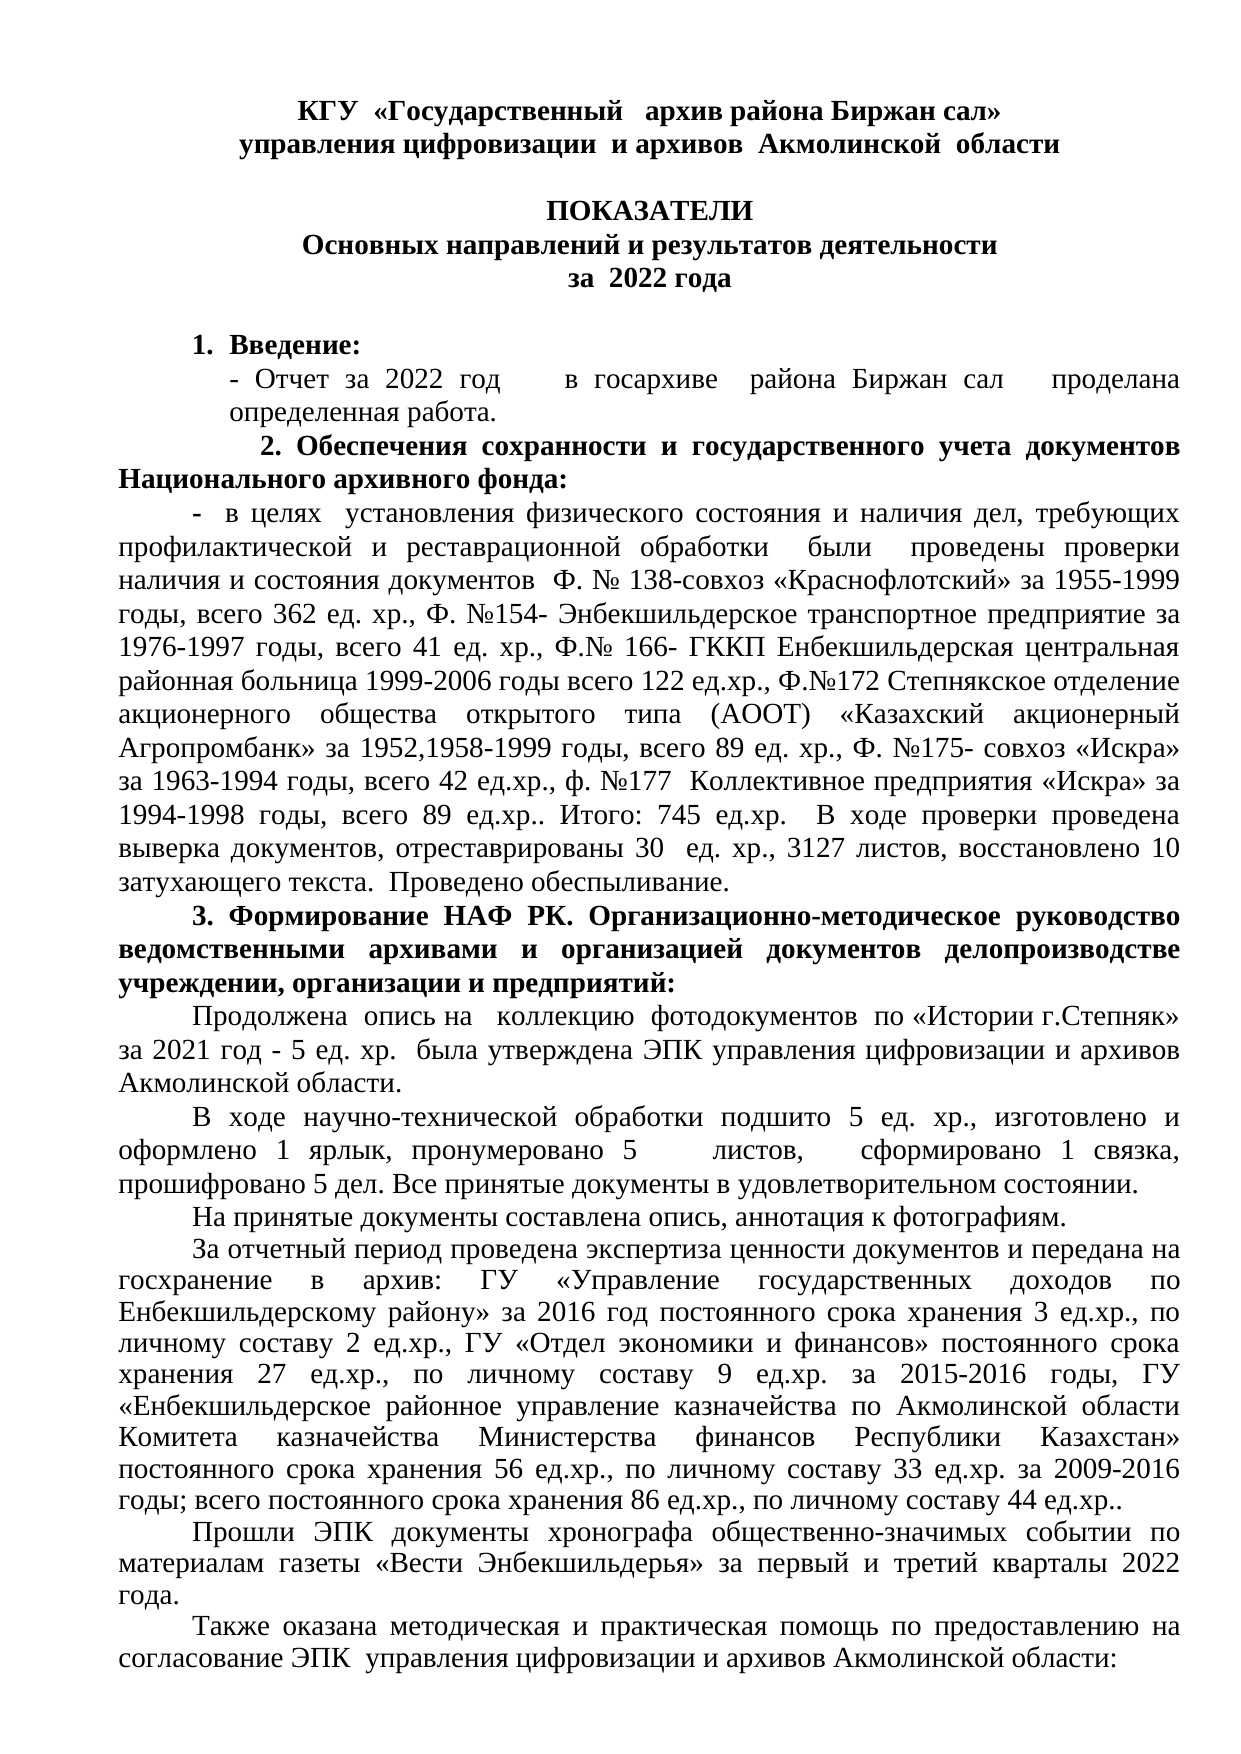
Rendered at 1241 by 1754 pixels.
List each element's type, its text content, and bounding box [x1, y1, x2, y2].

text 2. Обеспечения сохранности и государственного учета документов Национального архивного фонда: [118, 428, 1181, 495]
text Прошли ЭПК документы хронографа общественно-значимых событии по материалам газеты «Вести Энбекшильдерья» за первый и третий кварталы 2022 года. [118, 1516, 1181, 1611]
text 3. Формирование НАФ РК. Организационно-методическое руководство ведомственными архивами и организацией документов делопроизводстве учреждении, организации и предприятий: [118, 898, 1181, 998]
text - Отчет за 2022 год в госархиве района Биржан сал проделана определенная работа. [229, 361, 1181, 428]
text На принятые документы составлена опись, аннотация к фотографиям. [118, 1199, 1181, 1233]
list Введение: [192, 327, 1181, 361]
text В ходе научно-технической обработки подшито 5 ед. хр., изготовлено и оформлено 1 ярлык, пронумеровано 5 листов, сформировано 1 связка, прошифровано 5 дел. Все принятые документы в удовлетворительном состоянии. [118, 1099, 1181, 1199]
text КГУ «Государственный архив района Биржан сал» [118, 93, 1181, 126]
text ПОКАЗАТЕЛИ [118, 193, 1181, 227]
text Основных направлений и результатов деятельности [118, 227, 1181, 260]
text Также оказана методическая и практическая помощь по предоставлению на согласование ЭПК управления цифровизации и архивов Акмолинской области: [118, 1611, 1181, 1673]
text За отчетный период проведена экспертиза ценности документов и передана на госхранение в архив: ГУ «Управление государственных доходов по Енбекшильдерскому району» за 2016 год постоянного срока хранения 3 ед.хр., по личному составу 2 ед.хр., ГУ «Отдел экономики и финансов» постоянного срока хранения 27 ед.хр., по личному составу 9 ед.хр. за 2015-2016 годы, ГУ «Енбекшильдерское районное управление казначейства по Акмолинской области Комитета казначейства Министерства финансов Республики Казахстан» постоянного срока хранения 56 ед.хр., по личному составу 33 ед.хр. за 2009-2016 годы; всего постоянного срока хранения 86 ед.хр., по личному составу 44 ед.хр.. [118, 1233, 1181, 1516]
text - в целях установления физического состояния и наличия дел, требующих профилактической и реставрационной обработки были проведены проверки наличия и состояния документов Ф. № 138-совхоз «Краснофлотский» за 1955-1999 годы, всего 362 ед. хр., Ф. №154- Энбекшильдерское транспортное предприятие за 1976-1997 годы, всего 41 ед. хр., Ф.№ 166- ГККП Енбекшильдерская центральная районная больница 1999-2006 годы всего 122 ед.хр., Ф.№172 Степнякское отделение акционерного общества открытого типа (АООТ) «Казахский акционерный Агропромбанк» за 1952,1958-1999 годы, всего 89 ед. хр., Ф. №175- совхоз «Искра» за 1963-1994 годы, всего 42 ед.хр., ф. №177 Коллективное предприятия «Искра» за 1994-1998 годы, всего 89 ед.хр.. Итого: 745 ед.хр. В ходе проверки проведена выверка документов, отреставрированы 30 ед. хр., 3127 листов, восстановлено 10 затухающего текста. Проведено обеспыливание. [118, 495, 1181, 898]
text Продолжена опись на коллекцию фотодокументов по «Истории г.Степняк» за 2021 год - 5 ед. хр. была утверждена ЭПК управления цифровизации и архивов Акмолинской области. [118, 998, 1181, 1099]
text управления цифровизации и архивов Акмолинской области [118, 126, 1181, 160]
text за 2022 года [118, 260, 1181, 294]
